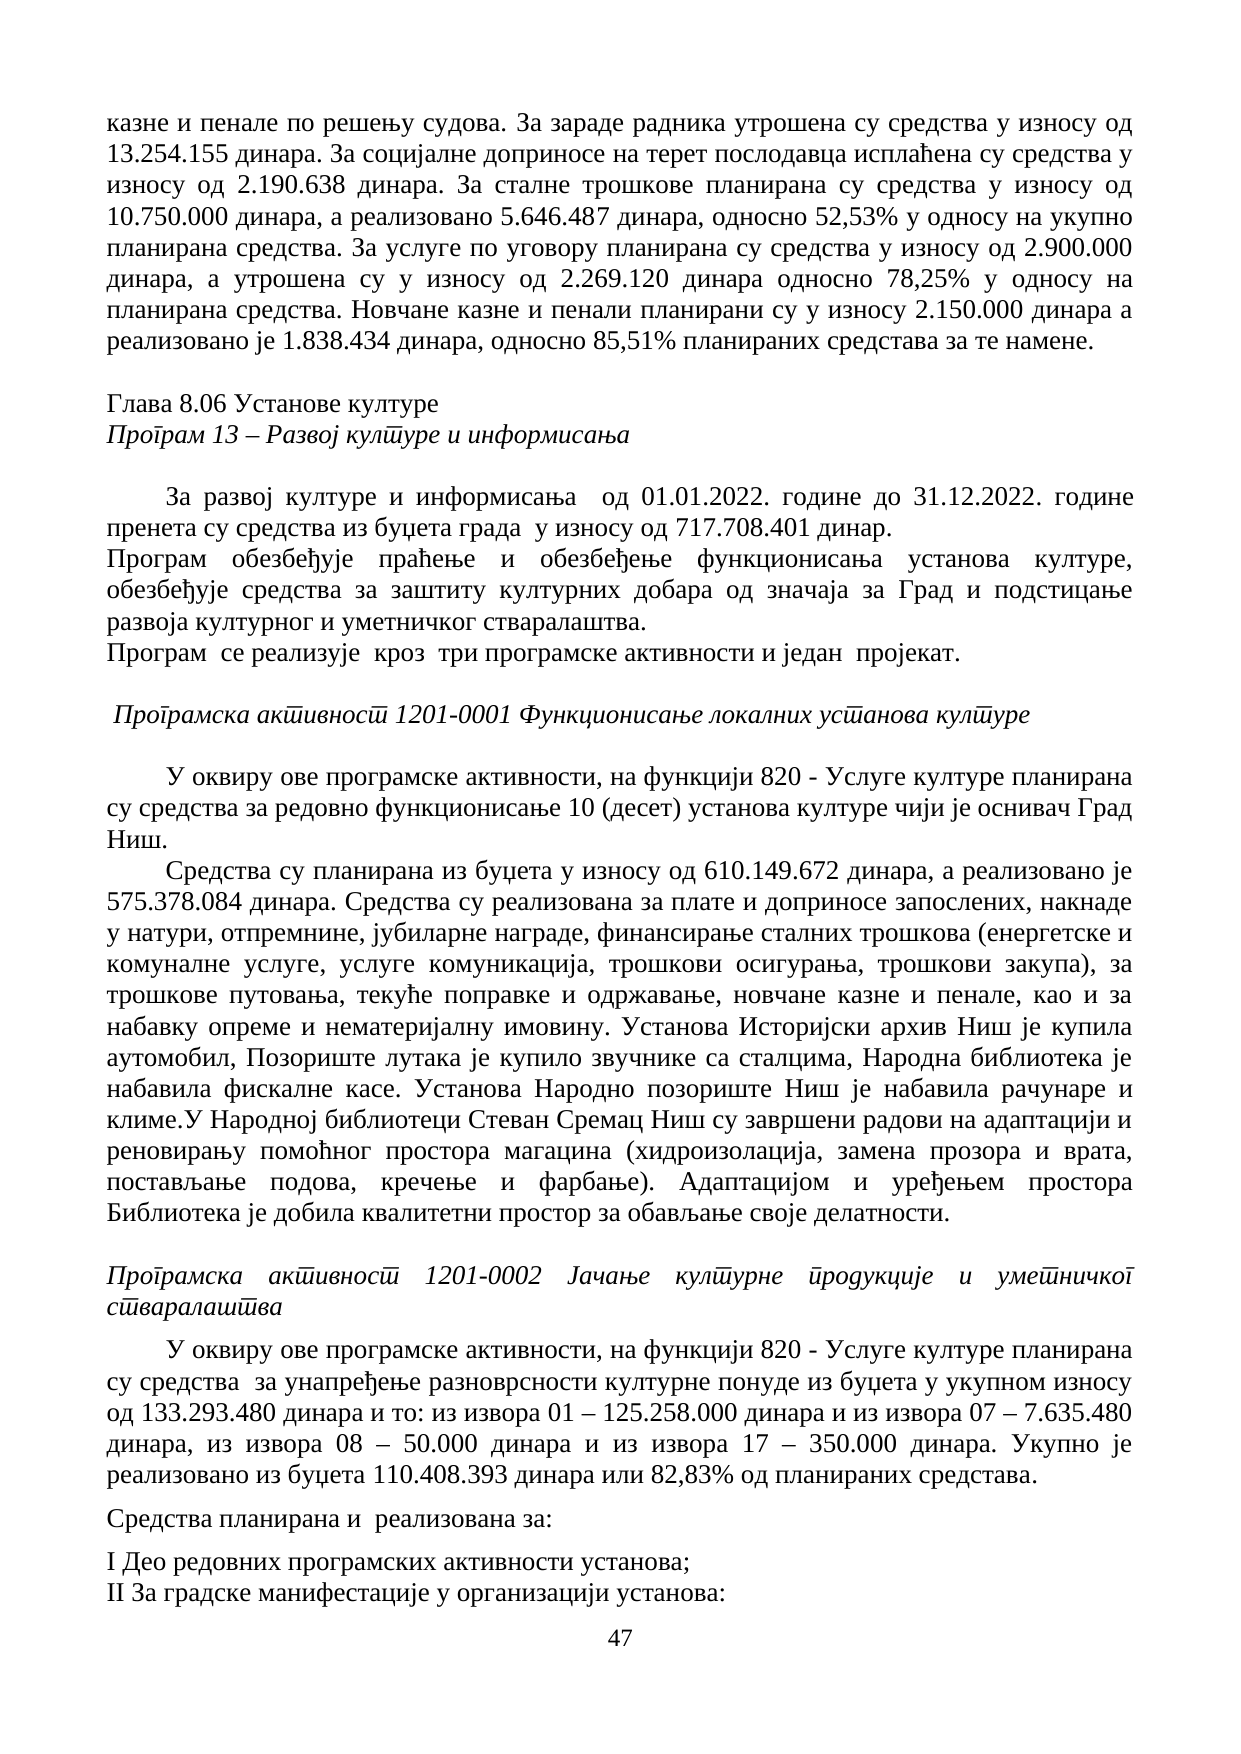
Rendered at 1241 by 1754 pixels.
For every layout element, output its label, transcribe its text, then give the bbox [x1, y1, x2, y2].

text Средства су планирана из буџета у износу од 610.149.672 динара, а реализовано je 575.378.084 динара. Средства су реализована за плате и доприносе запослених, накнаде у натури, отпремнине, јубиларне награде, финансирање сталних трошкова (енергетске и комуналне услуге, услуге комуникација, трошкови осигурања, трошкови закупа), за трошкове путовања, текуће поправке и одржавање, новчане казне и пенале, као и за набавку опреме и нематеријалну имовину. Установа Историјски архив Ниш је купила аутомобил, Позориште лутака је купило звучнике са сталцима, Народна библиотека је набавила фискалне касе. Установа Народно позориште Ниш је набавила рачунаре и климе.У Народној библиотеци Стеван Сремац Ниш су завршени радови на адаптацији и реновирању помоћног простора магацина (хидроизолација, замена прозора и врата, постављање подова, кречење и фарбање). Адаптацијом и уређењем простора Библиотека је добила квалитетни простор за обављање своје делатности. [106, 854, 1134, 1228]
text Средства планирана и реализована за: [106, 1502, 1134, 1533]
text Програм 13 – Развој културе и информисања [106, 418, 1134, 449]
text Програмска активност 1201-0002 Јачање културне продукције и уметничког стваралаштва [106, 1259, 1134, 1321]
text У оквиру ове програмске активности, на функцији 820 - Услуге културе планирана су средства за унапређење разноврсности културне понуде из буџета у укупном износу од 133.293.480 динара и то: из извора 01 – 125.258.000 динара и из извора 07 – 7.635.480 динара, из извора 08 – 50.000 динара и из извора 17 – 350.000 динара. Укупно је реализовано из буџета 110.408.393 динара или 82,83% од планираних средстава. [106, 1333, 1134, 1489]
text У оквиру ове програмске активности, на функцији 820 - Услуге културе планирана су средства за редовно функционисање 10 (десет) установа културе чији је оснивач Град Ниш. [106, 760, 1134, 854]
text Програм обезбеђује праћење и обезбеђење функционисања установа културе, обезбеђује средства за заштиту културних добара од значаја за Град и подстицање развоја културног и уметничког стваралаштва. [106, 542, 1134, 636]
text I Део редовних програмских активности установа; [106, 1545, 1134, 1577]
text Глава 8.06 Установе културе [106, 387, 1134, 418]
text II За градске манифестације у организацији установа: [106, 1577, 1134, 1608]
text Програм се реализује кроз три програмске активности и један пројекат. [106, 636, 1134, 667]
text За развој културе и информисања од 01.01.2022. године до 31.12.2022. године пренета су средства из буџета града у износу од 717.708.401 динар. [106, 480, 1134, 542]
text Програмска активност 1201-0001 Функционисање локалних установа културе [106, 698, 1134, 729]
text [106, 106, 1134, 356]
